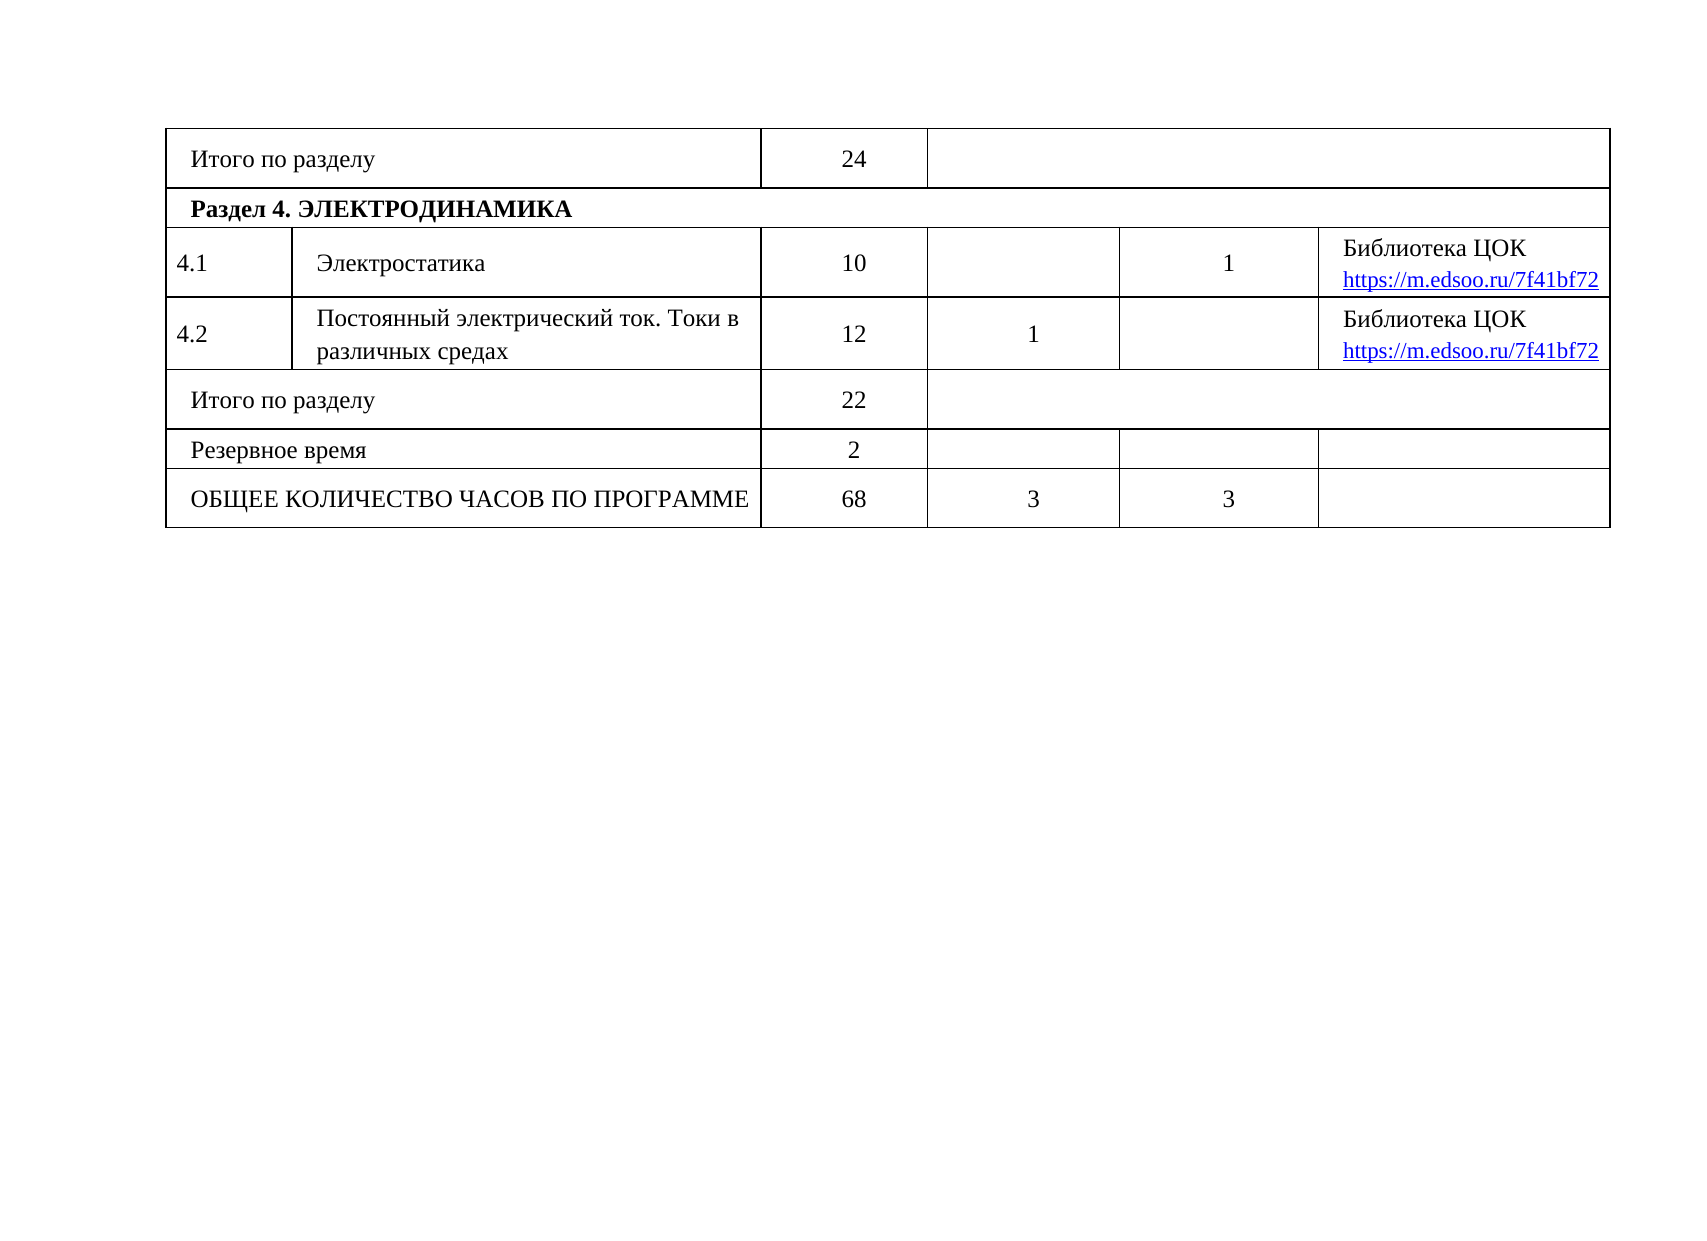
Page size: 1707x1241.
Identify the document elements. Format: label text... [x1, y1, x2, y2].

table_cell Постоянный электрический ток. Токи в различных средах [293, 298, 760, 368]
table_cell [928, 129, 1609, 187]
table_cell [1120, 298, 1318, 368]
table_cell 12 [762, 298, 927, 368]
table_cell Электростатика [293, 228, 760, 296]
table_cell Раздел 4. ЭЛЕКТРОДИНАМИКА [167, 189, 1609, 227]
table_cell 1 [1120, 228, 1318, 296]
table_cell ОБЩЕЕ КОЛИЧЕСТВО ЧАСОВ ПО ПРОГРАММЕ [167, 469, 760, 527]
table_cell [1319, 298, 1609, 368]
table_cell [1319, 469, 1609, 527]
table_cell 4.2 [167, 298, 291, 368]
table_cell [928, 430, 1119, 467]
table_cell 3 [1120, 469, 1318, 527]
table_cell 2 [762, 430, 927, 467]
table_cell 22 [762, 370, 927, 428]
table_cell 3 [928, 469, 1119, 527]
table_cell [1319, 430, 1609, 467]
table_cell 68 [762, 469, 927, 527]
table_cell [928, 228, 1119, 296]
table_cell Резервное время [167, 430, 760, 467]
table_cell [1319, 228, 1609, 296]
table_cell [1120, 430, 1318, 467]
table_cell [928, 370, 1609, 428]
table_cell 24 [762, 129, 927, 187]
table_cell 1 [928, 298, 1119, 368]
table_cell 4.1 [167, 228, 291, 296]
table_cell 10 [762, 228, 927, 296]
table_cell Итого по разделу [167, 370, 760, 428]
table_cell Итого по разделу [167, 129, 760, 187]
